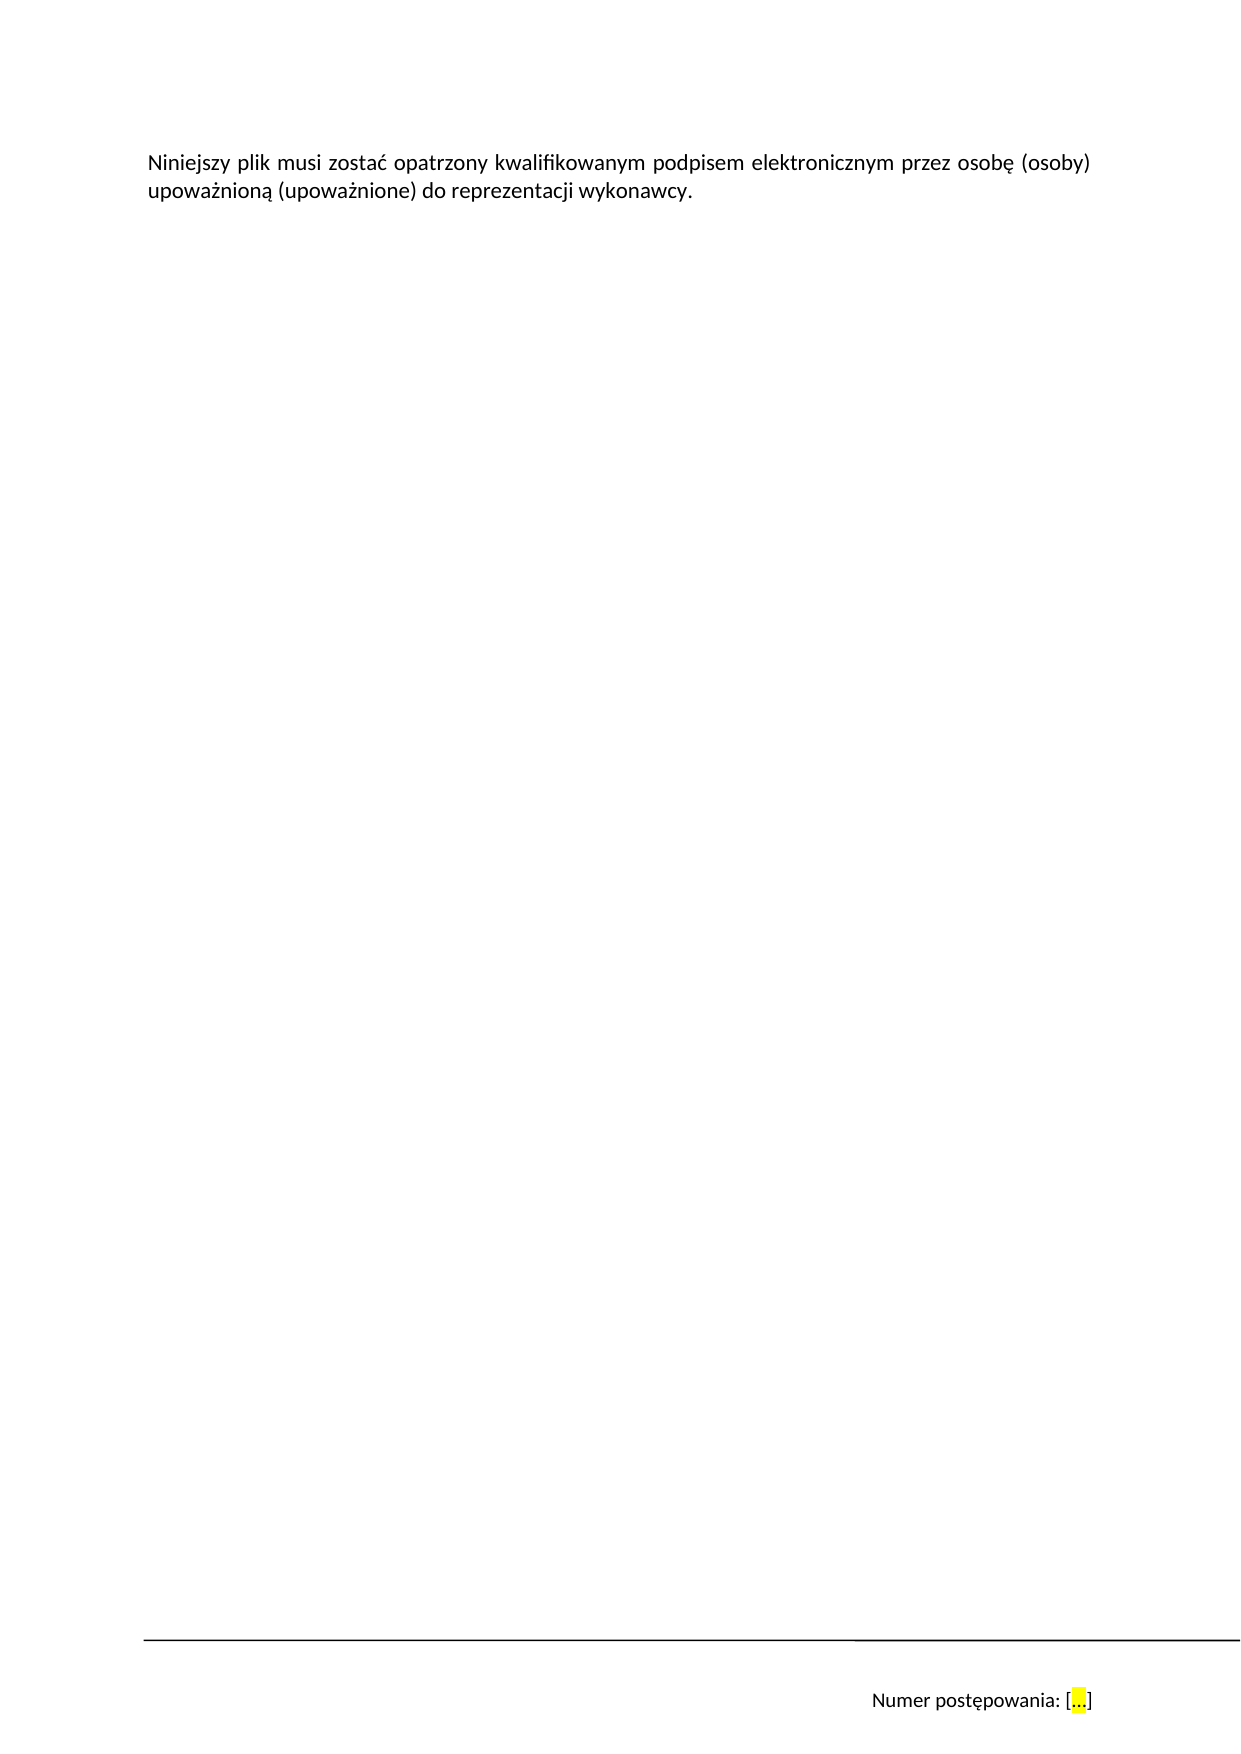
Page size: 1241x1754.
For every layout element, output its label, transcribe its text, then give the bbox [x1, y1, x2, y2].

text Niniejszy plik musi zostać opatrzony kwalifikowanym podpisem elektronicznym przez osobę (osoby) upoważnioną (upoważnione) do reprezentacji wykonawcy. [148, 148, 1092, 204]
